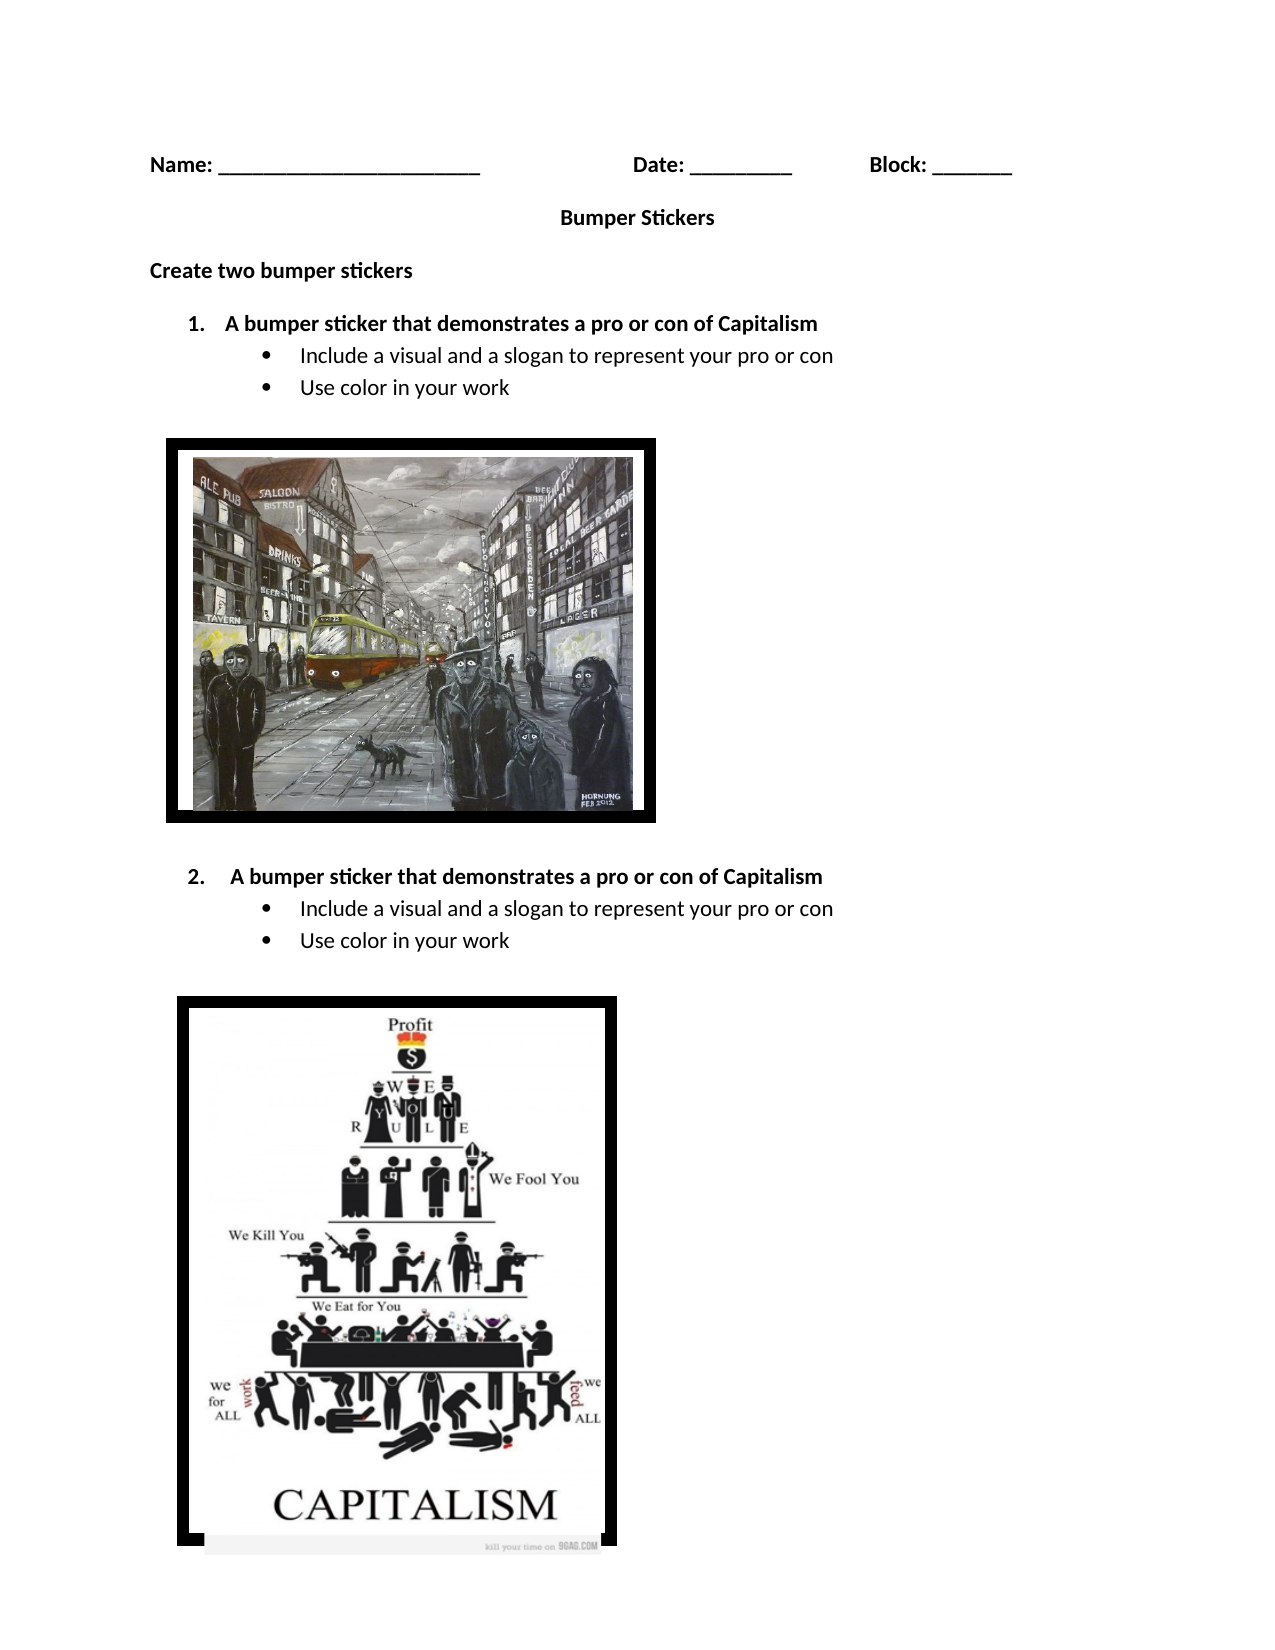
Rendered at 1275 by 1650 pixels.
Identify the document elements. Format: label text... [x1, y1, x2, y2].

list A bumper sticker that demonstrates a pro or con of Capitalism [187, 309, 1125, 337]
text Name: _______________________ Date: _________ Block: _______ [150, 150, 1125, 178]
list A bumper sticker that demonstrates a pro or con of Capitalism [187, 862, 1125, 890]
list Include a visual and a slogan to represent your pro or con [262, 894, 1125, 922]
list Use color in your work [262, 926, 1125, 954]
text Bumper Stickers [150, 203, 1125, 231]
list Include a visual and a slogan to represent your pro or con [262, 341, 1125, 369]
text Create two bumper stickers [150, 256, 1125, 284]
picture [193, 457, 633, 811]
list Use color in your work [262, 373, 1125, 401]
